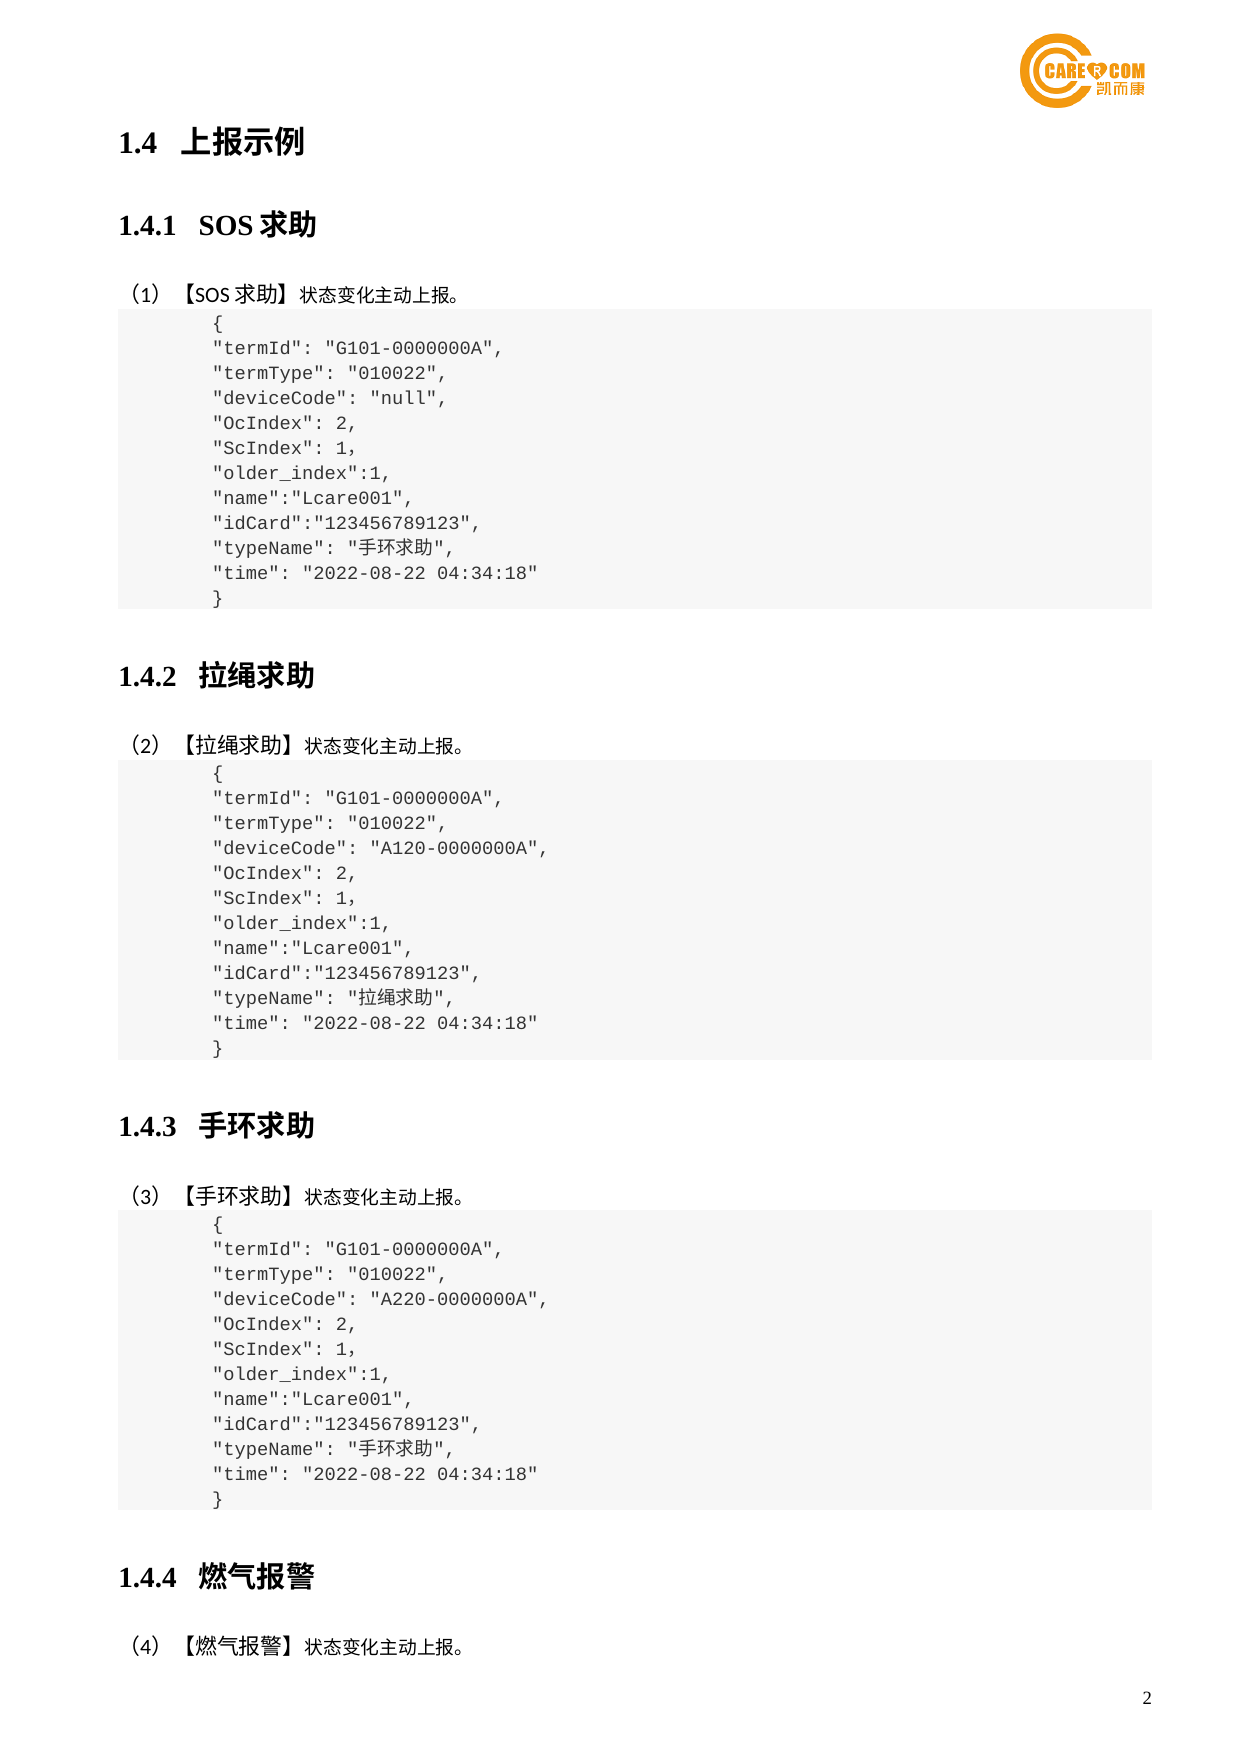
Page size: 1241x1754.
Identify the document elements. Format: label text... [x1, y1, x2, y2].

text "time": "2022-08-22 04:34:18" [118, 1010, 1152, 1035]
subtitle 燃气报警 [118, 1553, 1152, 1596]
text "name":"Lcare001", [118, 484, 1152, 509]
text "time": "2022-08-22 04:34:18" [118, 1460, 1152, 1485]
text "name":"Lcare001", [118, 935, 1152, 960]
text "typeName": "手环求助", [118, 1435, 1152, 1460]
text "idCard":"123456789123", [118, 509, 1152, 534]
list （4）【燃气报警】状态变化主动上报。 [118, 1629, 1152, 1661]
subtitle SOS求助 [118, 201, 1152, 244]
subtitle 手环求助 [118, 1103, 1152, 1145]
text "termType": "010022", [118, 359, 1152, 384]
text "deviceCode": "null", [118, 384, 1152, 409]
text "older_index":1, [118, 459, 1152, 484]
text "time": "2022-08-22 04:34:18" [118, 559, 1152, 584]
list （3）【手环求助】状态变化主动上报。 [118, 1179, 1152, 1210]
subtitle 上报示例 [118, 117, 1152, 162]
text "typeName": "手环求助", [118, 534, 1152, 559]
text "ScIndex": 1， [118, 1335, 1152, 1360]
text "deviceCode": "A220-0000000A", [118, 1285, 1152, 1310]
text { [118, 1210, 1152, 1235]
text { [118, 309, 1152, 334]
text "OcIndex": 2, [118, 409, 1152, 434]
text "ScIndex": 1， [118, 885, 1152, 910]
text "older_index":1, [118, 910, 1152, 935]
text "deviceCode": "A120-0000000A", [118, 835, 1152, 860]
text "termType": "010022", [118, 1260, 1152, 1285]
list （2）【拉绳求助】状态变化主动上报。 [118, 728, 1152, 760]
text "termType": "010022", [118, 810, 1152, 835]
text } [118, 584, 1152, 609]
text "idCard":"123456789123", [118, 1410, 1152, 1435]
text "termId": "G101-0000000A", [118, 1235, 1152, 1260]
text { [118, 760, 1152, 785]
text "idCard":"123456789123", [118, 960, 1152, 985]
text "termId": "G101-0000000A", [118, 785, 1152, 810]
text } [118, 1035, 1152, 1060]
text } [118, 1485, 1152, 1510]
text "older_index":1, [118, 1360, 1152, 1385]
text "OcIndex": 2, [118, 860, 1152, 885]
list （1）【SOS求助】状态变化主动上报。 [118, 277, 1152, 309]
text "OcIndex": 2, [118, 1310, 1152, 1335]
text "termId": "G101-0000000A", [118, 334, 1152, 359]
subtitle 拉绳求助 [118, 652, 1152, 694]
text "typeName": "拉绳求助", [118, 985, 1152, 1010]
picture [1010, 32, 1152, 109]
text "name":"Lcare001", [118, 1385, 1152, 1410]
text "ScIndex": 1， [118, 434, 1152, 459]
